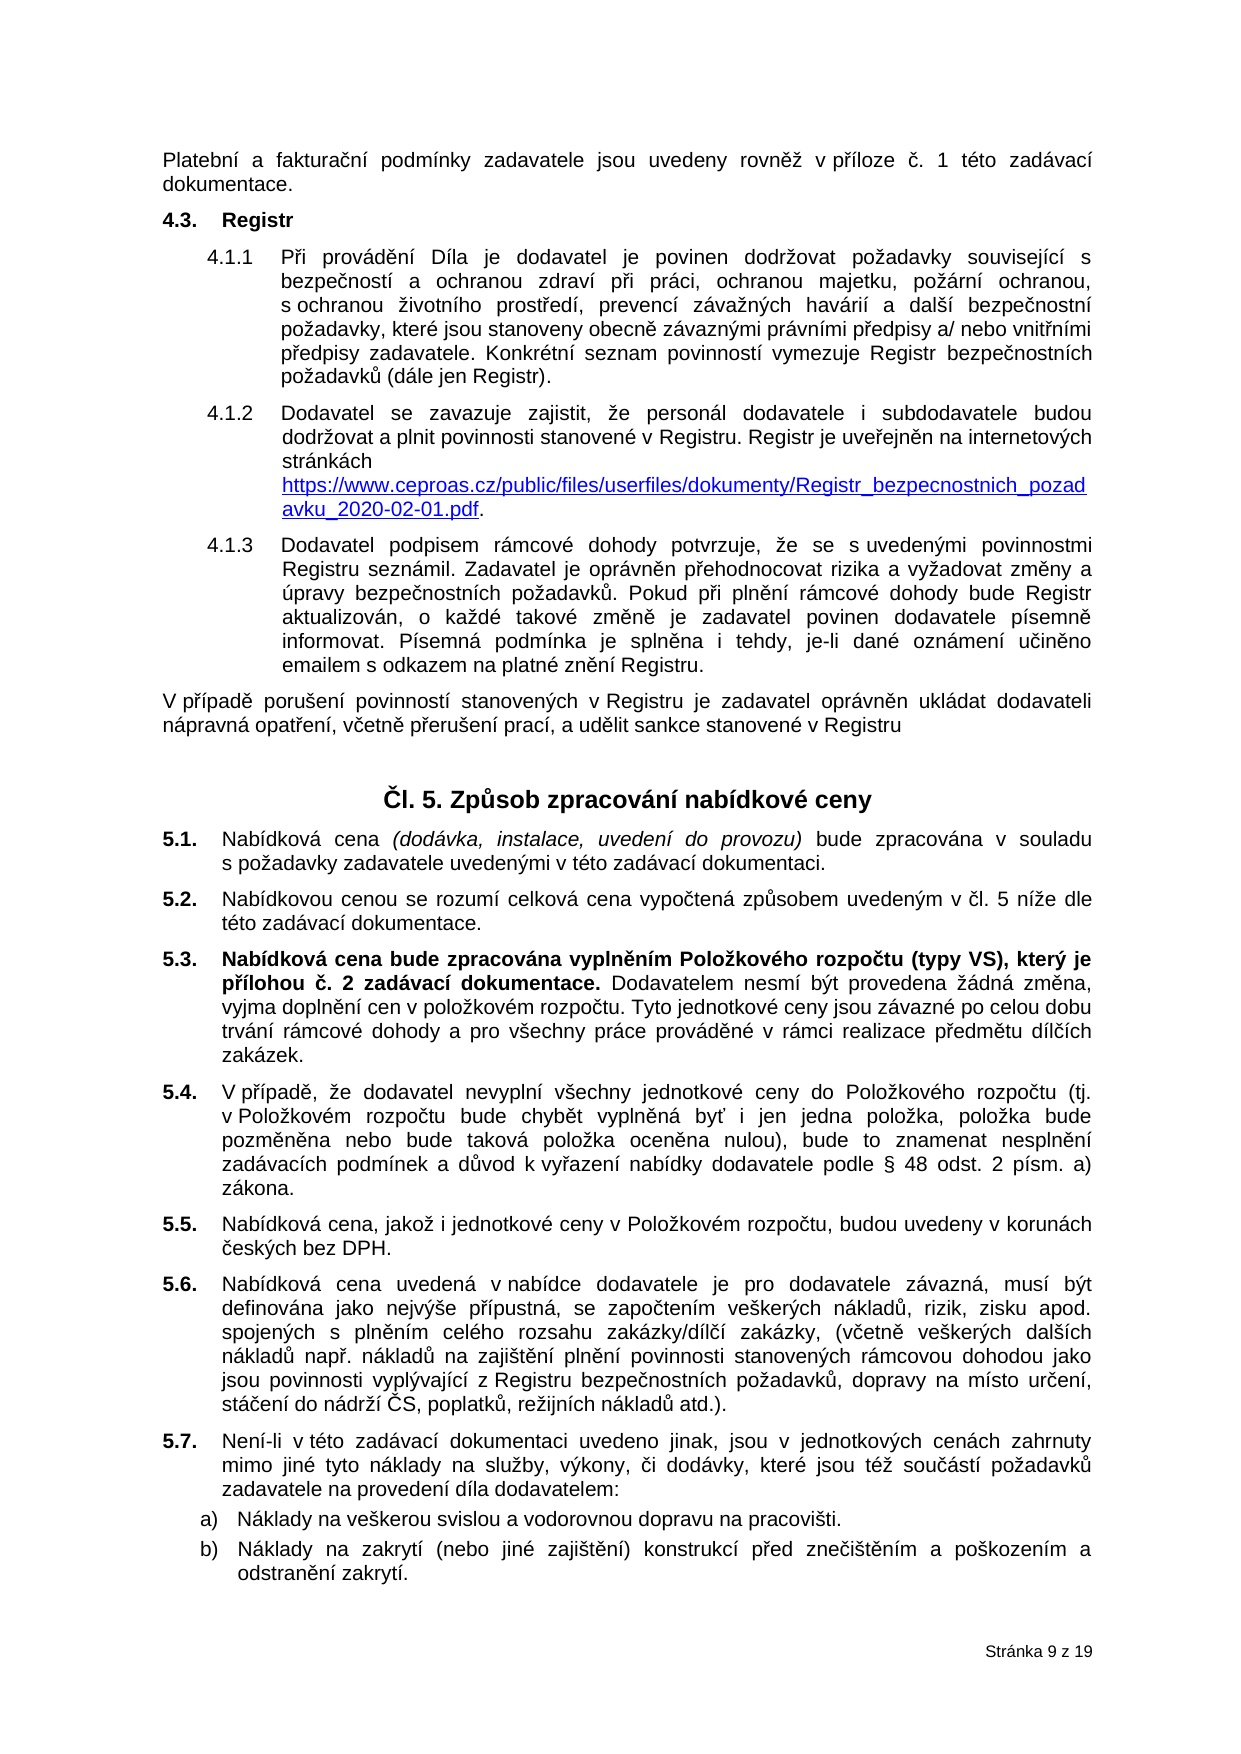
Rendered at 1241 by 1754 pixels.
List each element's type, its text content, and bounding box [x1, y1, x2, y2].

text Nabídková cena uvedená v nabídce dodavatele je pro dodavatele závazná, musí být definována jako nejvýše přípustná, se započtením veškerých nákladů, rizik, zisku apod. spojených s plněním celého rozsahu zakázky/dílčí zakázky, (včetně veškerých dalších nákladů např. nákladů na zajištění plnění povinnosti stanovených rámcovou dohodou jako jsou povinnosti vyplývající z Registru bezpečnostních požadavků, dopravy na místo určení, stáčení do nádrží ČS, poplatků, režijních nákladů atd.). [162, 1272, 1093, 1416]
text Nabídková cena (dodávka, instalace, uvedení do provozu) bude zpracována v souladu s požadavky zadavatele uvedenými v této zadávací dokumentaci. [162, 826, 1093, 874]
text Nabídková cena bude zpracována vyplněním Položkového rozpočtu (typy VS), který je přílohou č. 2 zadávací dokumentace. Dodavatelem nesmí být provedena žádná změna, vyjma doplnění cen v položkovém rozpočtu. Tyto jednotkové ceny jsou závazné po celou dobu trvání rámcové dohody a pro všechny práce prováděné v rámci realizace předmětu dílčích zakázek. [162, 947, 1093, 1067]
list 4.1.1 Při provádění Díla je dodavatel je povinen dodržovat požadavky související s bezpečností a ochranou zdraví při práci, ochranou majetku, požární ochranou, s ochranou životního prostředí, prevencí závažných havárií a další bezpečnostní požadavky, které jsou stanoveny obecně závaznými právními předpisy a/ nebo vnitřními předpisy zadavatele. Konkrétní seznam povinností vymezuje Registr bezpečnostních požadavků (dále jen Registr). [207, 244, 1093, 388]
list Dodavatel se zavazuje zajistit, že personál dodavatele i subdodavatele budou dodržovat a plnit povinnosti stanovené v Registru. Registr je uveřejněn na internetových stránkách https://www.ceproas.cz/public/files/userfiles/dokumenty/Registr_bezpecnostnich_pozadavku_2020-02-01.pdf. [207, 401, 1093, 521]
list Náklady na zakrytí (nebo jiné zajištění) konstrukcí před znečištěním a poškozením a odstranění zakrytí. [200, 1537, 1093, 1585]
list Dodavatel podpisem rámcové dohody potvrzuje, že se s uvedenými povinnostmi Registru seznámil. Zadavatel je oprávněn přehodnocovat rizika a vyžadovat změny a úpravy bezpečnostních požadavků. Pokud při plnění rámcové dohody bude Registr aktualizován, o každé takové změně je zadavatel povinen dodavatele písemně informovat. Písemná podmínka je splněna i tehdy, je-li dané oznámení učiněno emailem s odkazem na platné znění Registru. [207, 533, 1093, 677]
text V případě, že dodavatel nevyplní všechny jednotkové ceny do Položkového rozpočtu (tj. v Položkovém rozpočtu bude chybět vyplněná byť i jen jedna položka, položka bude pozměněna nebo bude taková položka oceněna nulou), bude to znamenat nesplnění zadávacích podmínek a důvod k vyřazení nabídky dodavatele podle § 48 odst. 2 písm. a) zákona. [162, 1079, 1093, 1199]
text Platební a fakturační podmínky zadavatele jsou uvedeny rovněž v příloze č. 1 této zadávací dokumentace. [162, 148, 1093, 196]
text Nabídkovou cenou se rozumí celková cena vypočtená způsobem uvedeným v čl. 5 níže dle této zadávací dokumentace. [162, 887, 1093, 935]
text Registr [162, 208, 1093, 232]
text Nabídková cena, jakož i jednotkové ceny v Položkovém rozpočtu, budou uvedeny v korunách českých bez DPH. [162, 1212, 1093, 1260]
text Způsob zpracování nabídkové ceny [162, 785, 1093, 814]
text V případě porušení povinností stanovených v Registru je zadavatel oprávněn ukládat dodavateli nápravná opatření, včetně přerušení prací, a udělit sankce stanovené v Registru [162, 689, 1093, 737]
text Není-li v této zadávací dokumentaci uvedeno jinak, jsou v jednotkových cenách zahrnuty mimo jiné tyto náklady na služby, výkony, či dodávky, které jsou též součástí požadavků zadavatele na provedení díla dodavatelem: [162, 1428, 1093, 1500]
list Náklady na veškerou svislou a vodorovnou dopravu na pracovišti. [200, 1507, 1093, 1531]
